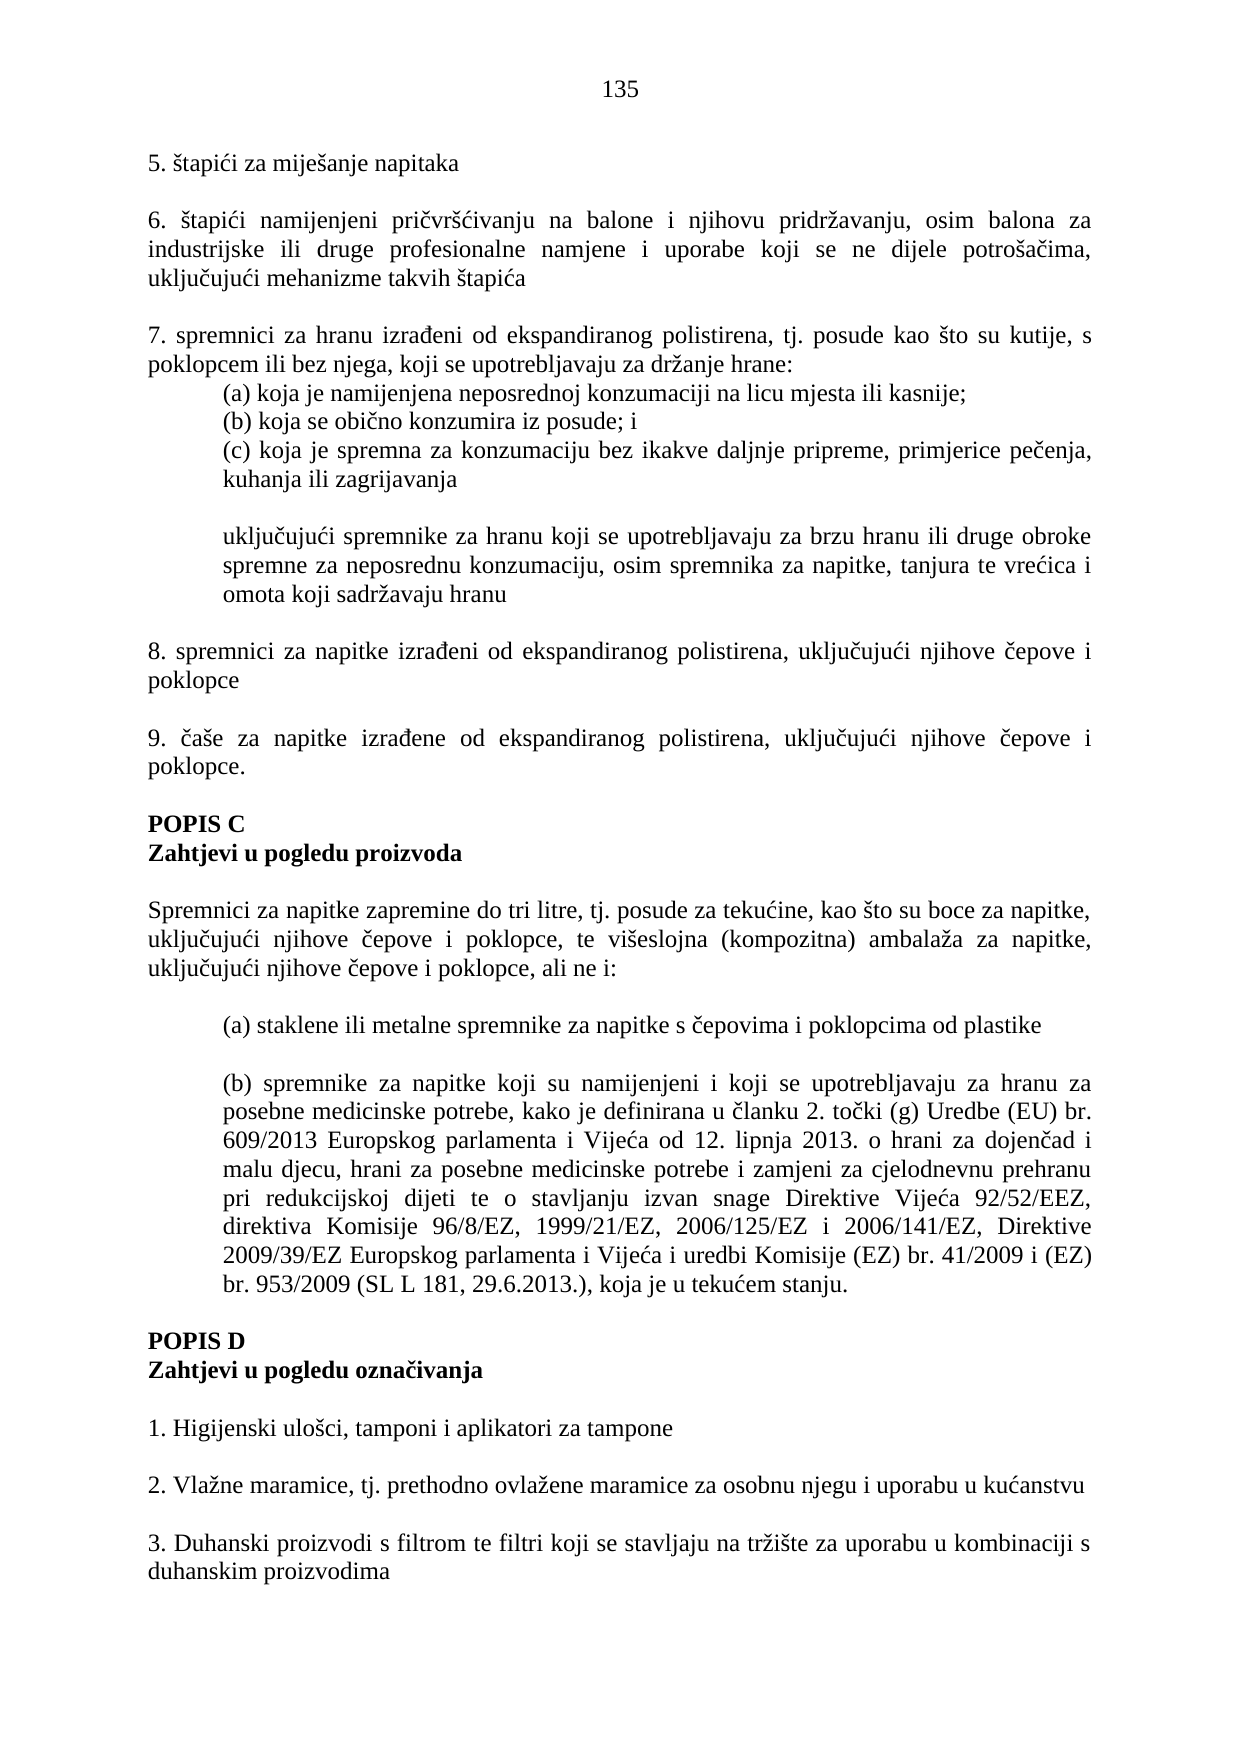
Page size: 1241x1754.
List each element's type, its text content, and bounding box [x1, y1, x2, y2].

text 3. Duhanski proizvodi s filtrom te filtri koji se stavljaju na tržište za uporabu u kombinaciji s duhanskim proizvodima [148, 1528, 1093, 1585]
text (c) koja je spremna za konzumaciju bez ikakve daljnje pripreme, primjerice pečenja, kuhanja ili zagrijavanja [223, 435, 1093, 493]
text Zahtjevi u pogledu proizvoda [148, 838, 1093, 866]
text 9. čaše za napitke izrađene od ekspandiranog polistirena, uključujući njihove čepove i poklopce. [148, 723, 1093, 780]
text 8. spremnici za napitke izrađeni od ekspandiranog polistirena, uključujući njihove čepove i poklopce [148, 636, 1093, 694]
text (b) spremnike za napitke koji su namijenjeni i koji se upotrebljavaju za hranu za posebne medicinske potrebe, kako je definirana u članku 2. točki (g) Uredbe (EU) br. 609/2013 Europskog parlamenta i Vijeća od 12. lipnja 2013. o hrani za dojenčad i malu djecu, hrani za posebne medicinske potrebe i zamjeni za cjelodnevnu prehranu pri redukcijskoj dijeti te o stavljanju izvan snage Direktive Vijeća 92/52/EEZ, direktiva Komisije 96/8/EZ, 1999/21/EZ, 2006/125/EZ i 2006/141/EZ, Direktive 2009/39/EZ Europskog parlamenta i Vijeća i uredbi Komisije (EZ) br. 41/2009 i (EZ) br. 953/2009 (SL L 181, 29.6.2013.), koja je u tekućem stanju. [223, 1068, 1093, 1298]
text Spremnici za napitke zapremine do tri litre, tj. posude za tekućine, kao što su boce za napitke, uključujući njihove čepove i poklopce, te višeslojna (kompozitna) ambalaža za napitke, uključujući njihove čepove i poklopce, ali ne i: [148, 895, 1093, 981]
text POPIS C [148, 809, 1093, 838]
text 6. štapići namijenjeni pričvršćivanju na balone i njihovu pridržavanju, osim balona za industrijske ili druge profesionalne namjene i uporabe koji se ne dijele potrošačima, uključujući mehanizme takvih štapića [148, 205, 1093, 291]
text 1. Higijenski ulošci, tamponi i aplikatori za tampone [148, 1413, 1093, 1441]
text Zahtjevi u pogledu označivanja [148, 1355, 1093, 1384]
text POPIS D [148, 1326, 1093, 1355]
text (a) staklene ili metalne spremnike za napitke s čepovima i poklopcima od plastike [223, 1010, 1093, 1039]
text 5. štapići za miješanje napitaka [148, 148, 1093, 176]
text 7. spremnici za hranu izrađeni od ekspandiranog polistirena, tj. posude kao što su kutije, s poklopcem ili bez njega, koji se upotrebljavaju za držanje hrane: [148, 320, 1093, 378]
text 2. Vlažne maramice, tj. prethodno ovlažene maramice za osobnu njegu i uporabu u kućanstvu [148, 1470, 1093, 1499]
text uključujući spremnike za hranu koji se upotrebljavaju za brzu hranu ili druge obroke spremne za neposrednu konzumaciju, osim spremnika za napitke, tanjura te vrećica i omota koji sadržavaju hranu [223, 521, 1093, 608]
text (b) koja se obično konzumira iz posude; i [223, 406, 1093, 435]
text (a) koja je namijenjena neposrednoj konzumaciji na licu mjesta ili kasnije; [223, 378, 1093, 406]
